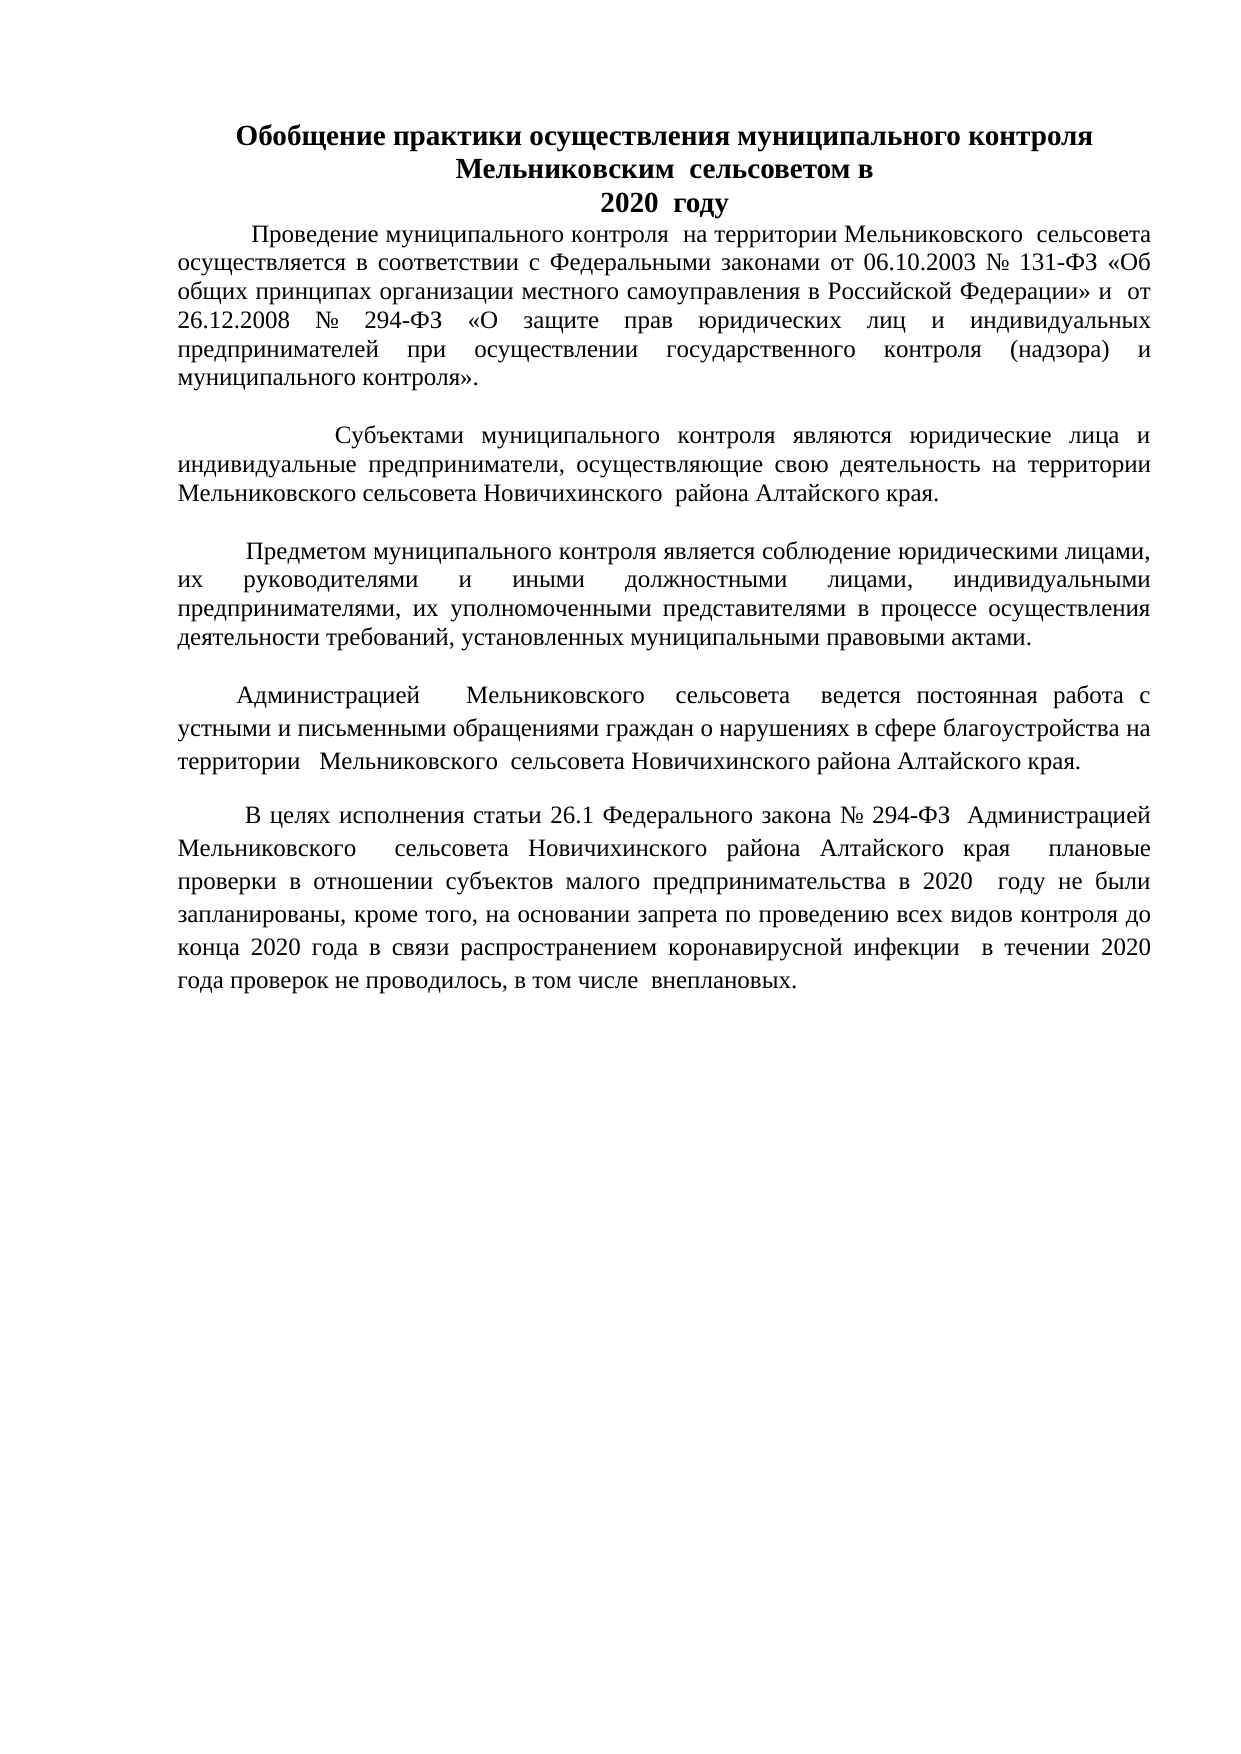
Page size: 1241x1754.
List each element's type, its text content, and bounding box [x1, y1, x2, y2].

text 2020 году [177, 185, 1152, 219]
text Администрацией Мельниковского сельсовета ведется постоянная работа с устными и письменными обращениями граждан о нарушениях в сфере благоустройства на территории Мельниковского сельсовета Новичихинского района Алтайского края. [177, 680, 1152, 775]
text Проведение муниципального контроля на территории Мельниковского сельсовета осуществляется в соответствии с Федеральными законами от 06.10.2003 № 131-ФЗ «Об общих принципах организации местного самоуправления в Российской Федерации» и от 26.12.2008 № 294-ФЗ «О защите прав юридических лиц и индивидуальных предпринимателей при осуществлении государственного контроля (надзора) и муниципального контроля». [177, 219, 1152, 391]
text Обобщение практики осуществления муниципального контроля Мельниковским сельсоветом в [177, 118, 1152, 185]
text В целях исполнения статьи 26.1 Федерального закона № 294-ФЗ Администрацией Мельниковского сельсовета Новичихинского района Алтайского края плановые проверки в отношении субъектов малого предпринимательства в 2020 году не были запланированы, кроме того, на основании запрета по проведению всех видов контроля до конца 2020 года в связи распространением коронавирусной инфекции в течении 2020 года проверок не проводилось, в том числе внеплановых. [177, 800, 1152, 994]
text Предметом муниципального контроля является соблюдение юридическими лицами, их руководителями и иными должностными лицами, индивидуальными предпринимателями, их уполномоченными представителями в процессе осуществления деятельности требований, установленных муниципальными правовыми актами. [177, 536, 1152, 651]
text Субъектами муниципального контроля являются юридические лица и индивидуальные предприниматели, осуществляющие свою деятельность на территории Мельниковского сельсовета Новичихинского района Алтайского края. [177, 420, 1152, 507]
